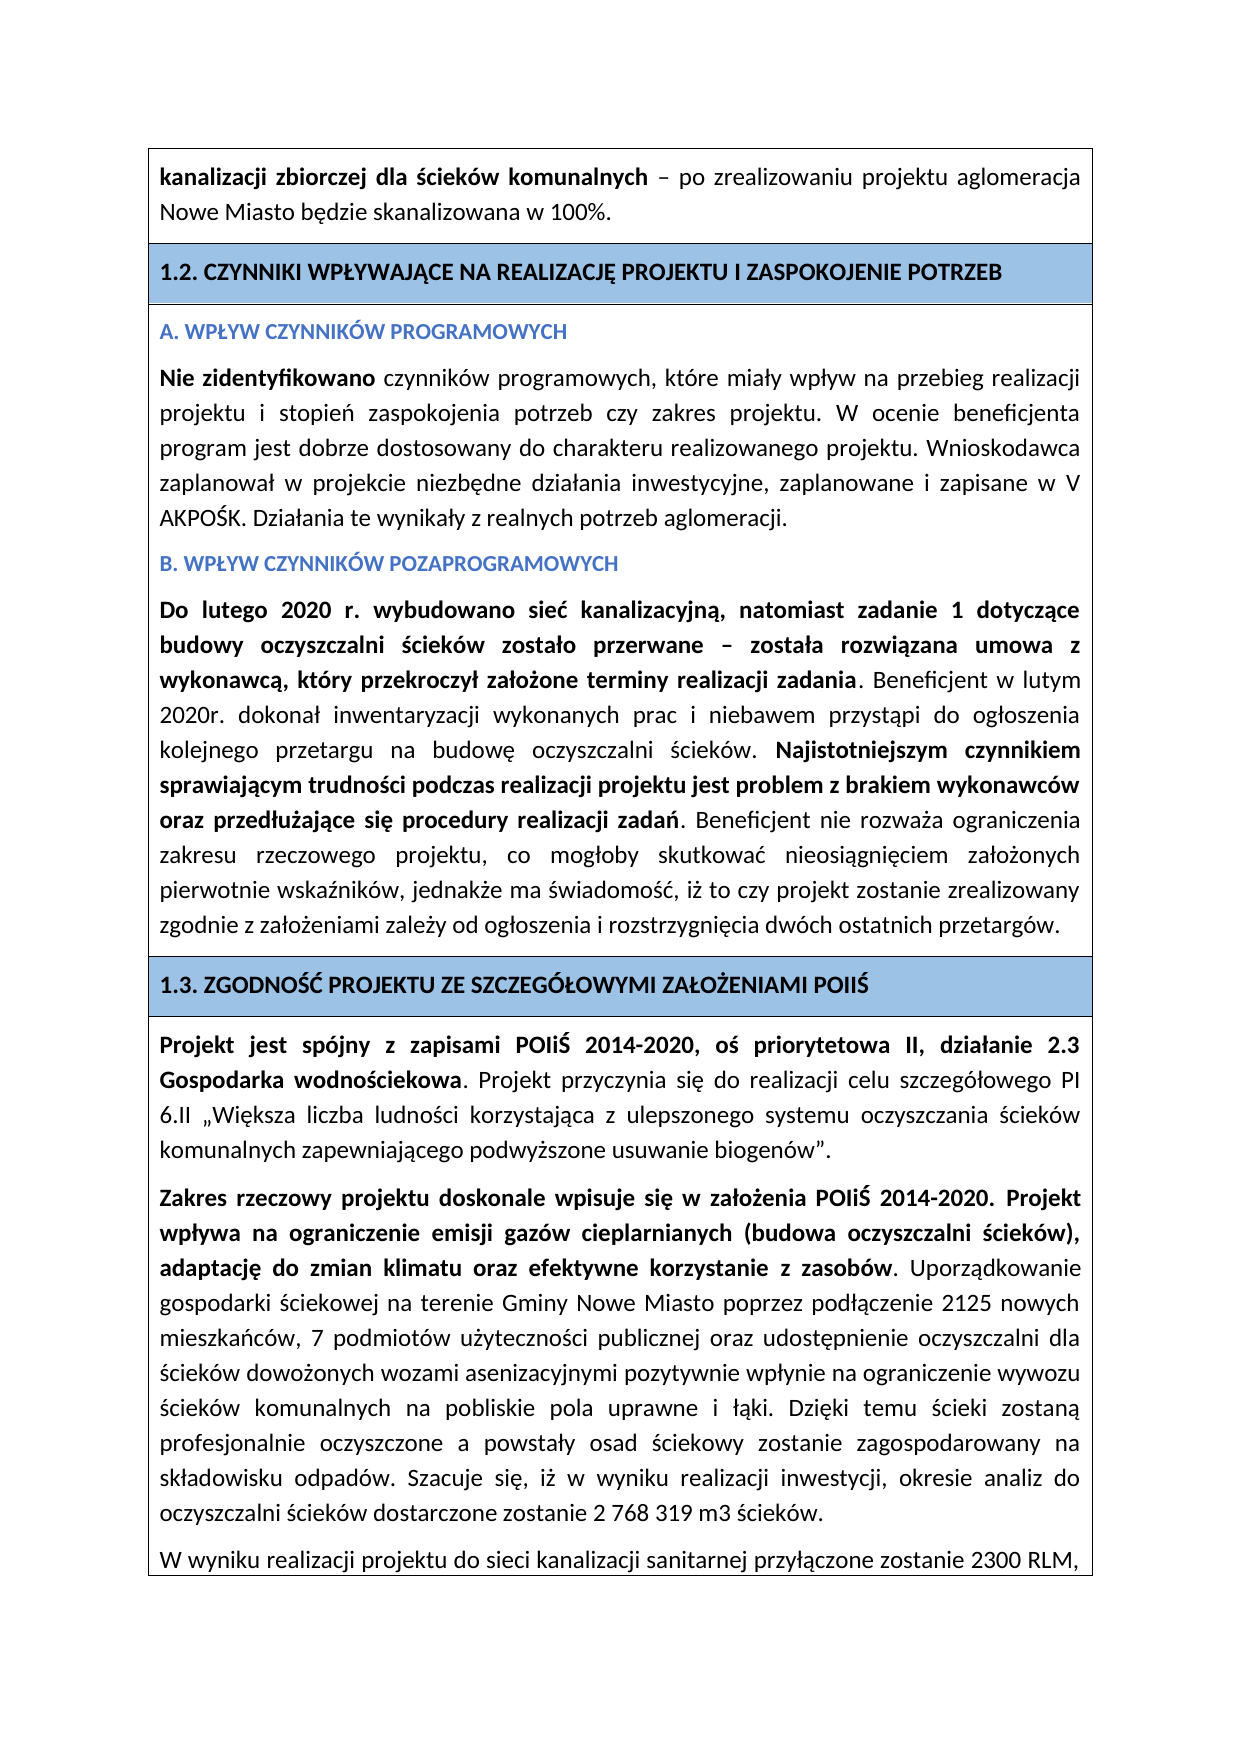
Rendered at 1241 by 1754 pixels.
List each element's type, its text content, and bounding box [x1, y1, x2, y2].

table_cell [149, 1017, 1092, 1575]
table_cell A. WPŁYW CZYNNIKÓW PROGRAMOWYCH Nie zidentyfikowano czynników programowych, które miały wpływ na przebieg realizacji projektu i stopień zaspokojenia potrzeb czy zakres projektu. W ocenie beneficjenta program jest dobrze dostosowany do charakteru realizowanego projektu. Wnioskodawca zaplanował w projekcie niezbędne działania inwestycyjne, zaplanowane i zapisane w V AKPOŚK. Działania te wynikały z realnych potrzeb aglomeracji. B. WPŁYW CZYNNIKÓW POZAPROGRAMOWYCH Do lutego 2020 r. wybudowano sieć kanalizacyjną, natomiast zadanie 1 dotyczące budowy oczyszczalni ścieków zostało przerwane – została rozwiązana umowa z wykonawcą, który przekroczył założone terminy realizacji zadania. Beneficjent w lutym 2020r. dokonał inwentaryzacji wykonanych prac i niebawem przystąpi do ogłoszenia kolejnego przetargu na budowę oczyszczalni ścieków. Najistotniejszym czynnikiem sprawiającym trudności podczas realizacji projektu jest problem z brakiem wykonawców oraz przedłużające się procedury realizacji zadań. Beneficjent nie rozważa ograniczenia zakresu rzeczowego projektu, co mogłoby skutkować nieosiągnięciem założonych pierwotnie wskaźników, jednakże ma świadomość, iż to czy projekt zostanie zrealizowany zgodnie z założeniami zależy od ogłoszenia i rozstrzygnięcia dwóch ostatnich przetargów. [149, 305, 1092, 956]
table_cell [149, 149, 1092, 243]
table_cell 1.2. CZYNNIKI WPŁYWAJĄCE NA REALIZACJĘ PROJEKTU I ZASPOKOJENIE POTRZEB [149, 244, 1092, 303]
table_cell 1.3. ZGODNOŚĆ PROJEKTU ZE SZCZEGÓŁOWYMI ZAŁOŻENIAMI POIIŚ [149, 957, 1092, 1016]
